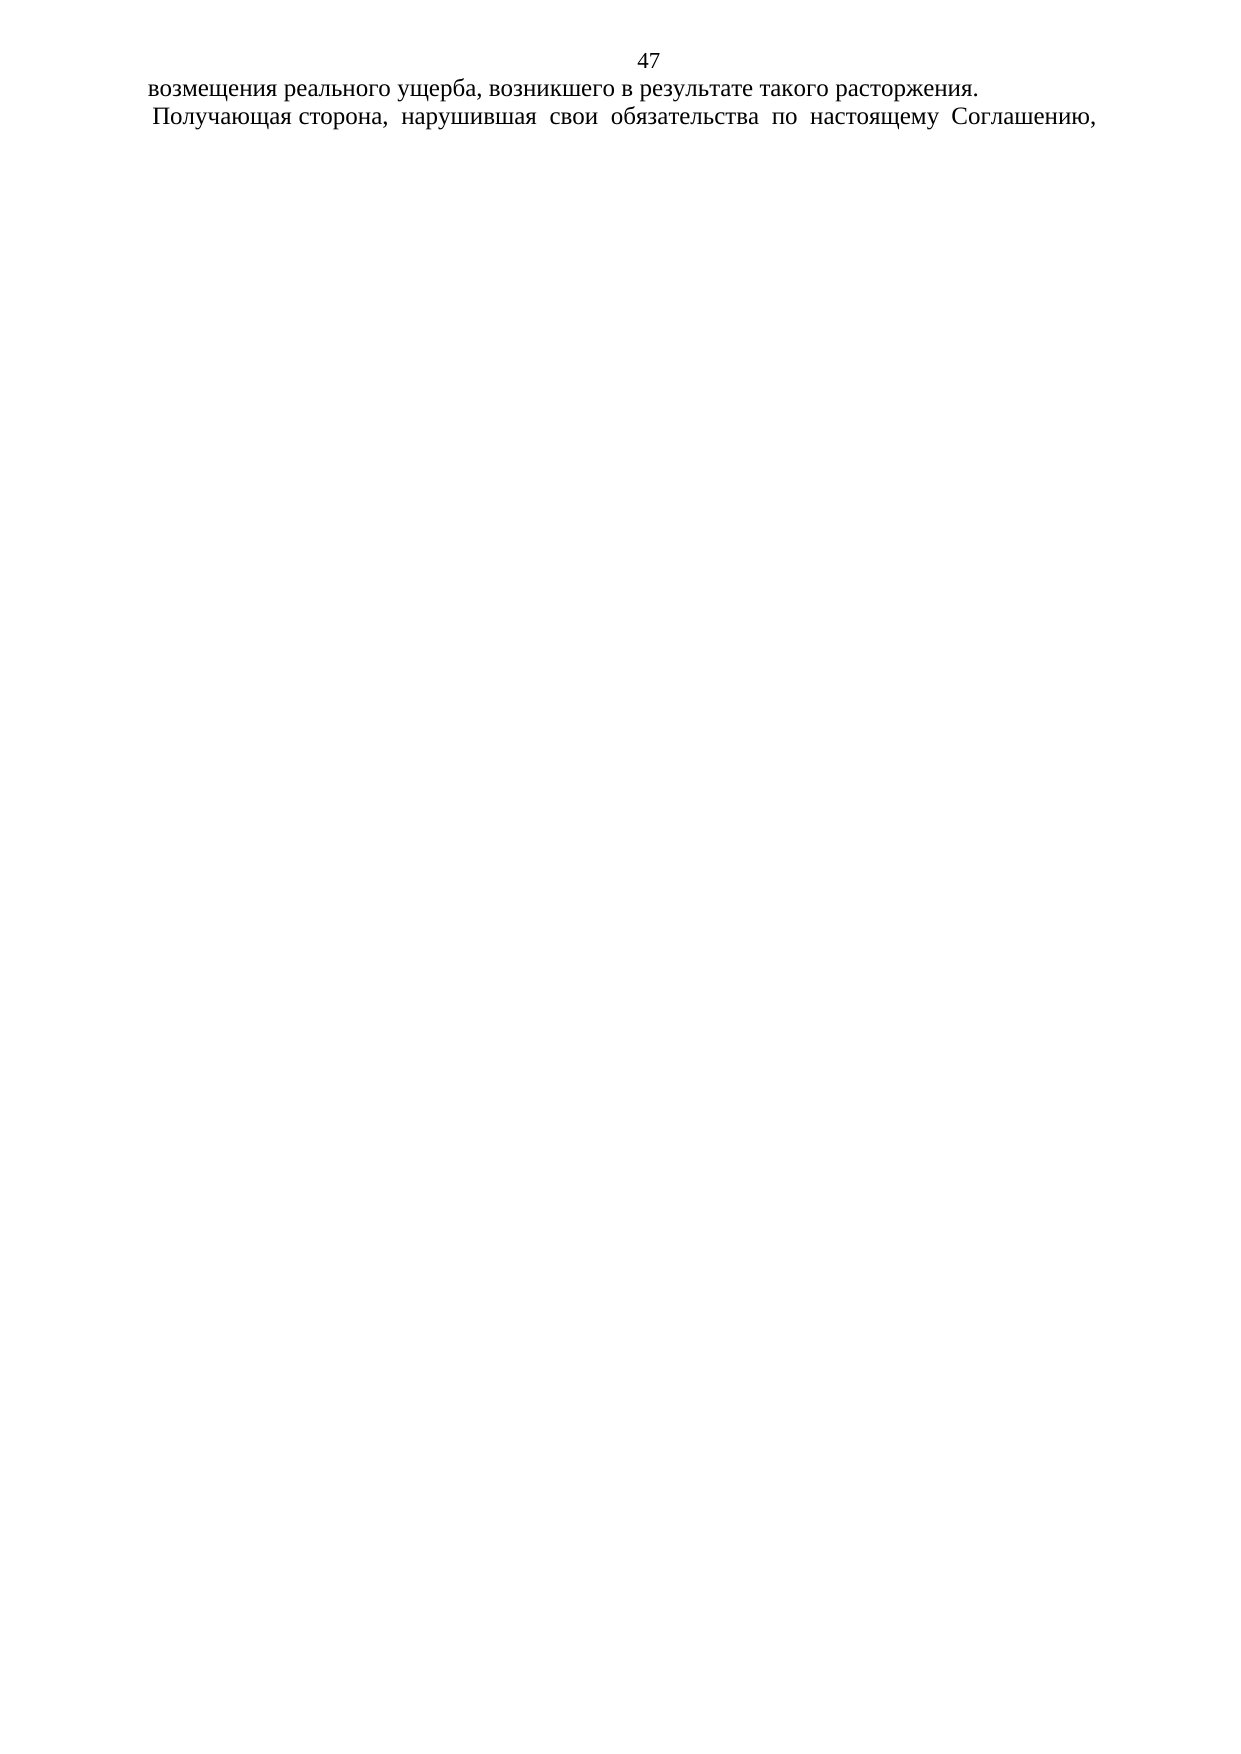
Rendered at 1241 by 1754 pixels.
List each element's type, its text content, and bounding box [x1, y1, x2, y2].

list Получающая сторона, нарушившая свои обязательства по настоящему Соглашению, [148, 102, 1184, 130]
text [148, 73, 1152, 102]
